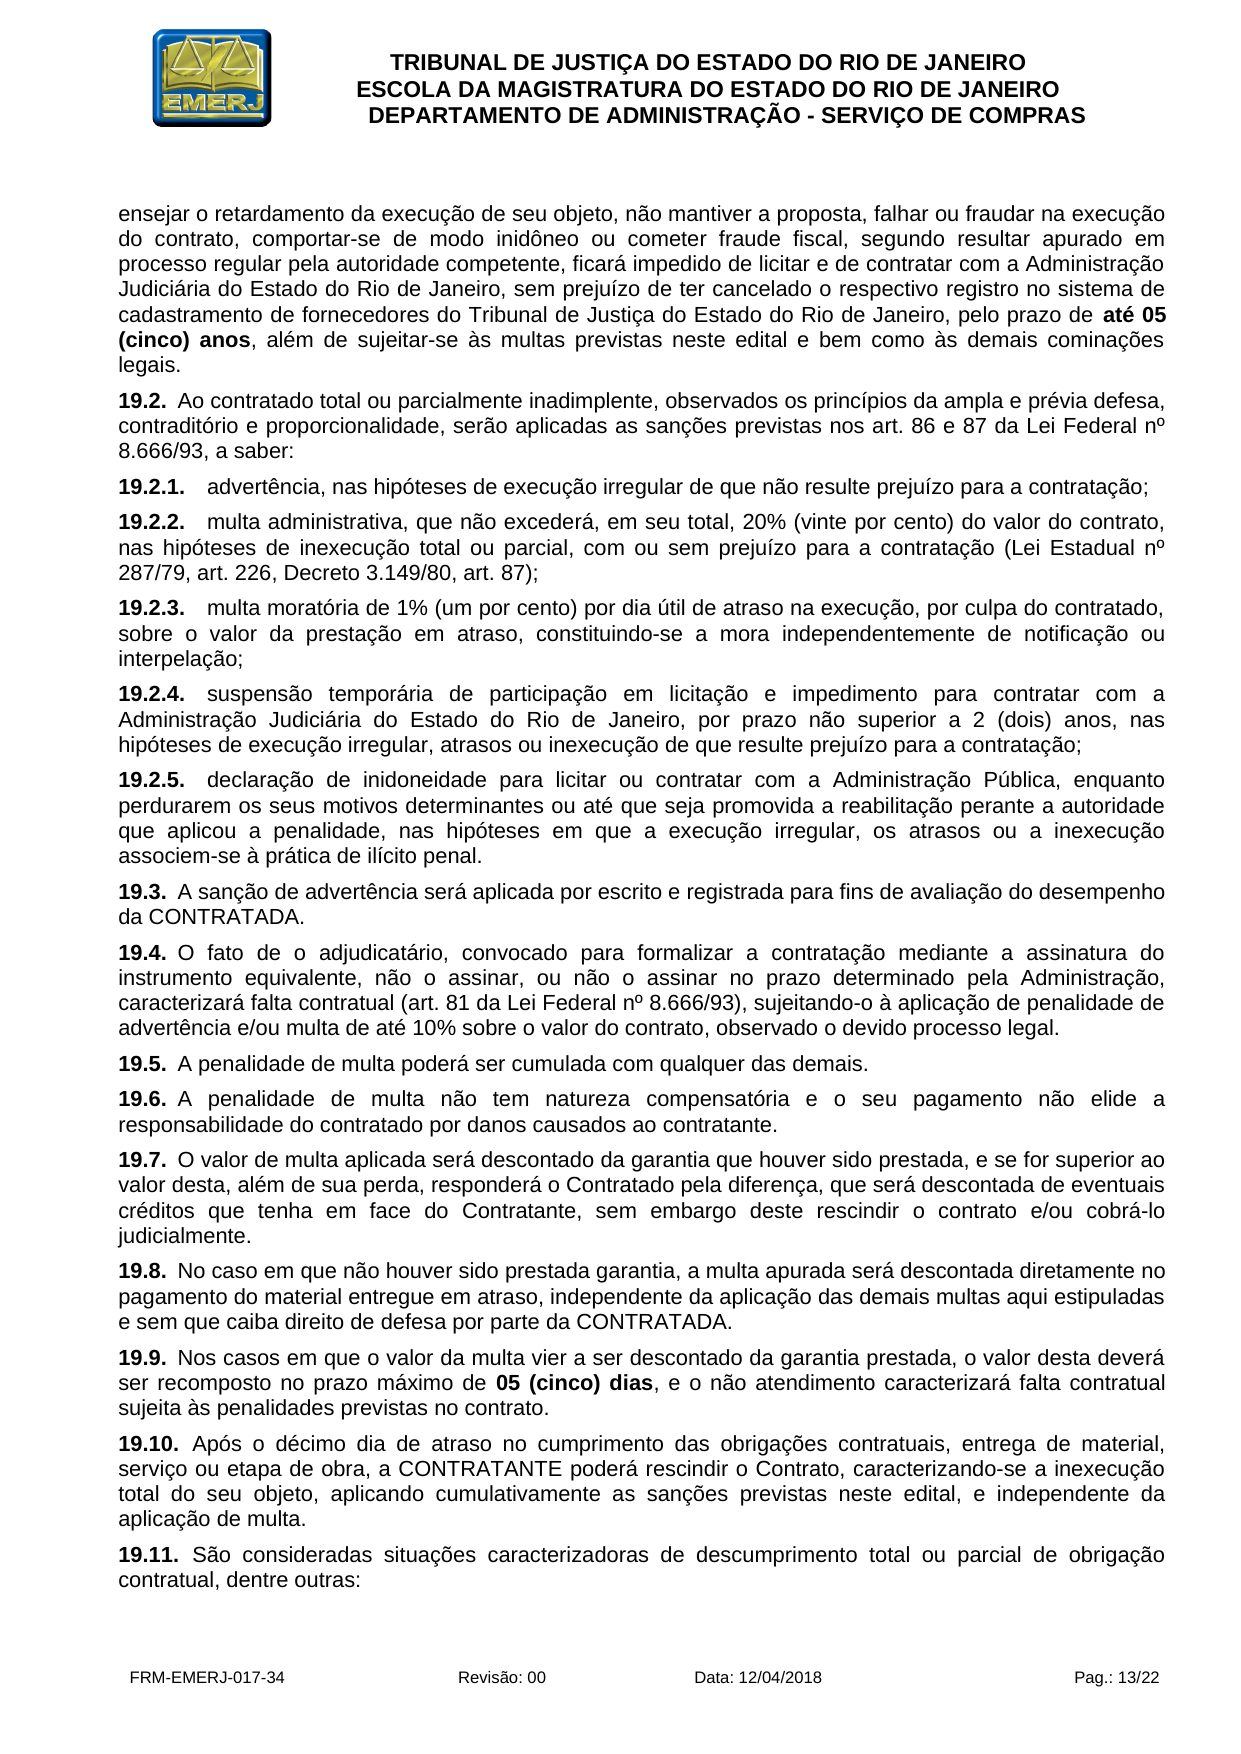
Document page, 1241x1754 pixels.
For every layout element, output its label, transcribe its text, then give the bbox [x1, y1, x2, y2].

list multa administrativa, que não excederá, em seu total, 20% (vinte por cento) do valor do contrato, nas hipóteses de inexecução total ou parcial, com ou sem prejuízo para a contratação (Lei Estadual nº 287/79, art. 226, Decreto 3.149/80, art. 87); [118, 509, 1166, 585]
list Ao contratado total ou parcialmente inadimplente, observados os princípios da ampla e prévia defesa, contraditório e proporcionalidade, serão aplicadas as sanções previstas nos art. 86 e 87 da Lei Federal nº 8.666/93, a saber: [118, 388, 1166, 463]
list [118, 201, 1166, 377]
list O fato de o adjudicatário, convocado para formalizar a contratação mediante a assinatura do instrumento equivalente, não o assinar, ou não o assinar no prazo determinado pela Administração, caracterizará falta contratual (art. 81 da Lei Federal nº 8.666/93), sujeitando-o à aplicação de penalidade de advertência e/ou multa de até 10% sobre o valor do contrato, observado o devido processo legal. [118, 939, 1166, 1040]
list suspensão temporária de participação em licitação e impedimento para contratar com a Administração Judiciária do Estado do Rio de Janeiro, por prazo não superior a 2 (dois) anos, nas hipóteses de execução irregular, atrasos ou inexecução de que resulte prejuízo para a contratação; [118, 681, 1166, 757]
list Nos casos em que o valor da multa vier a ser descontado da garantia prestada, o valor desta deverá ser recomposto no prazo máximo de 05 (cinco) dias, e o não atendimento caracterizará falta contratual sujeita às penalidades previstas no contrato. [118, 1344, 1166, 1420]
list A penalidade de multa poderá ser cumulada com qualquer das demais. [118, 1051, 1166, 1076]
list multa moratória de 1% (um por cento) por dia útil de atraso na execução, por culpa do contratado, sobre o valor da prestação em atraso, constituindo-se a mora independentemente de notificação ou interpelação; [118, 595, 1166, 671]
list declaração de inidoneidade para licitar ou contratar com a Administração Pública, enquanto perdurarem os seus motivos determinantes ou até que seja promovida a reabilitação perante a autoridade que aplicou a penalidade, nas hipóteses em que a execução irregular, os atrasos ou a inexecução associem-se à prática de ilícito penal. [118, 767, 1166, 868]
list São consideradas situações caracterizadoras de descumprimento total ou parcial de obrigação contratual, dentre outras: [118, 1542, 1166, 1592]
list Após o décimo dia de atraso no cumprimento das obrigações contratuais, entrega de material, serviço ou etapa de obra, a CONTRATANTE poderá rescindir o Contrato, caracterizando-se a inexecução total do seu objeto, aplicando cumulativamente as sanções previstas neste edital, e independente da aplicação de multa. [118, 1431, 1166, 1531]
list O valor de multa aplicada será descontado da garantia que houver sido prestada, e se for superior ao valor desta, além de sua perda, responderá o Contratado pela diferença, que será descontada de eventuais créditos que tenha em face do Contratante, sem embargo deste rescindir o contrato e/ou cobrá-lo judicialmente. [118, 1147, 1166, 1248]
list No caso em que não houver sido prestada garantia, a multa apurada será descontada diretamente no pagamento do material entregue em atraso, independente da aplicação das demais multas aqui estipuladas e sem que caiba direito de defesa por parte da CONTRATADA. [118, 1258, 1166, 1334]
list advertência, nas hipóteses de execução irregular de que não resulte prejuízo para a contratação; [118, 474, 1166, 499]
list A sanção de advertência será aplicada por escrito e registrada para fins de avaliação do desempenho da CONTRATADA. [118, 879, 1166, 929]
list A penalidade de multa não tem natureza compensatória e o seu pagamento não elide a responsabilidade do contratado por danos causados ao contratante. [118, 1086, 1166, 1137]
